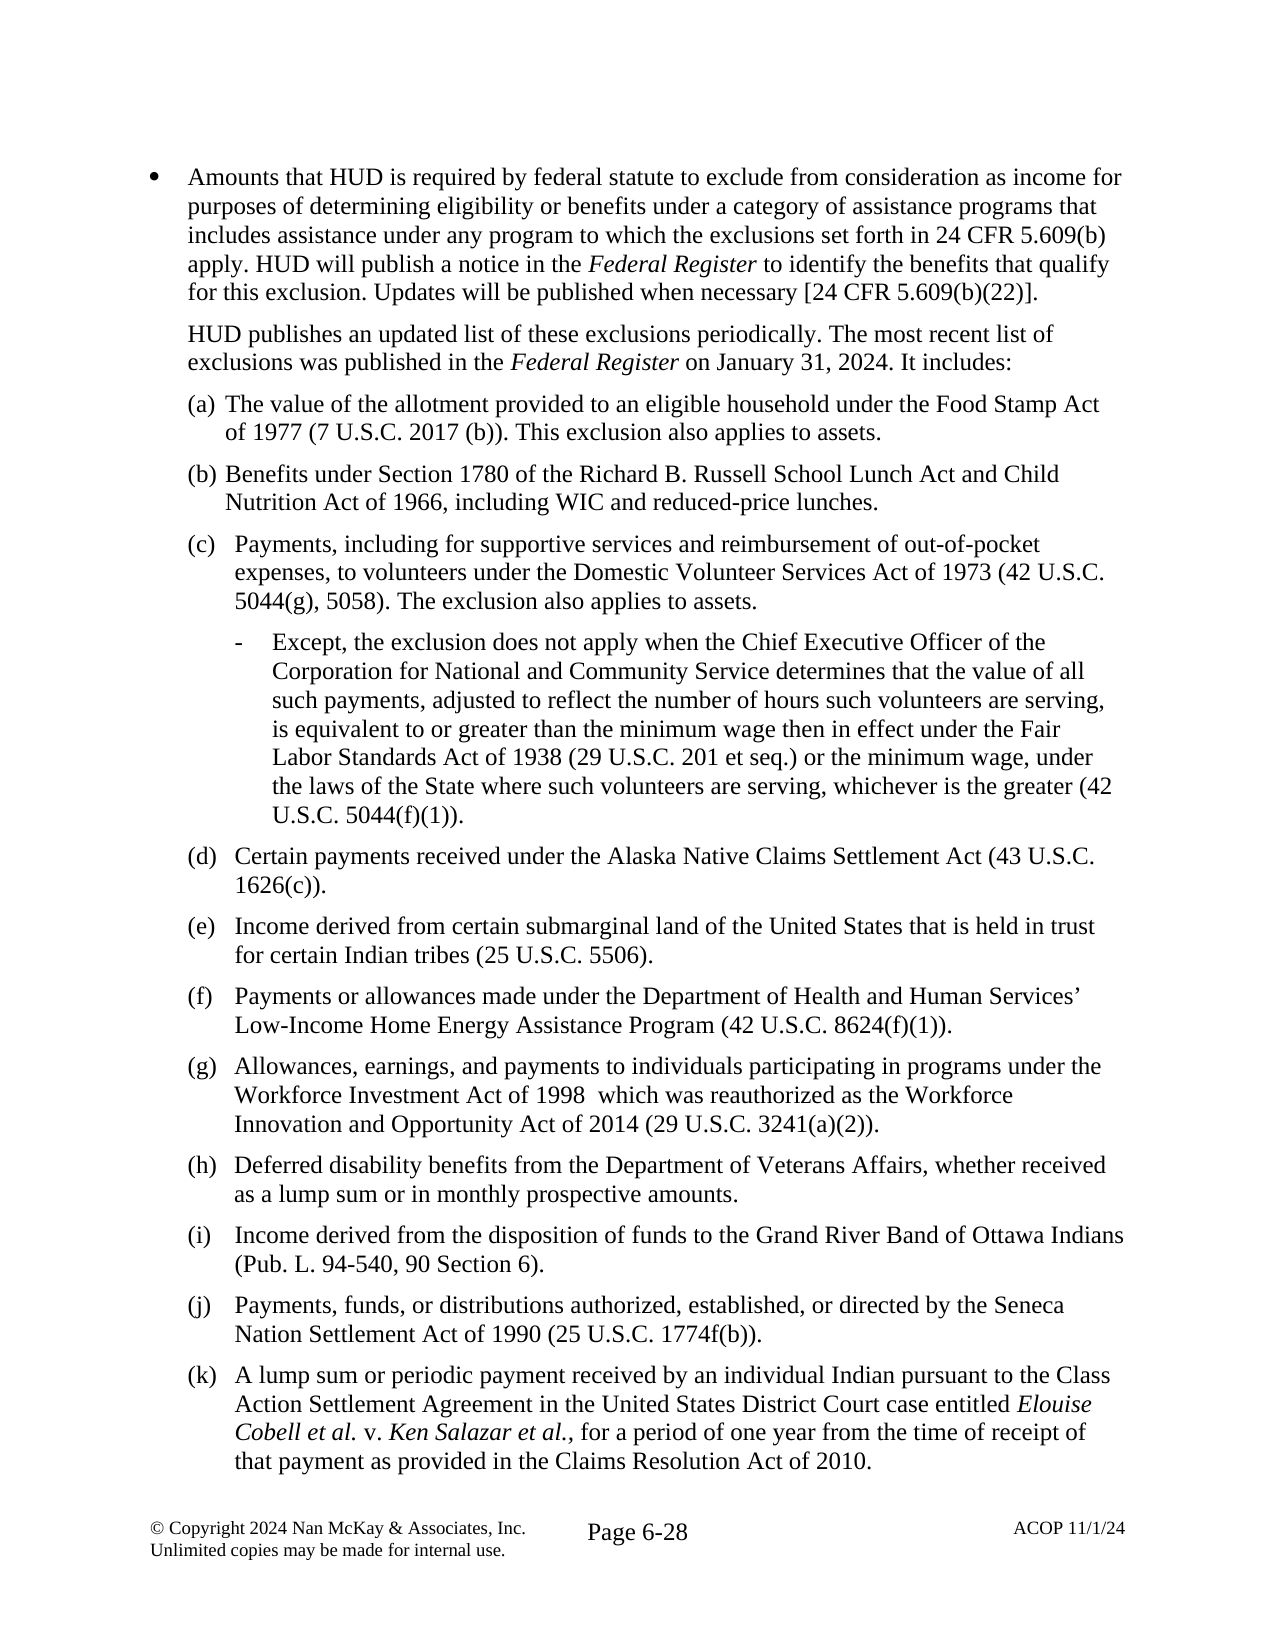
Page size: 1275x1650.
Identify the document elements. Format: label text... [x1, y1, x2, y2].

text (e) Income derived from certain submarginal land of the United States that is held in trust for certain Indian tribes (25 U.S.C. 5506). [187, 911, 1125, 969]
text (k) A lump sum or periodic payment received by an individual Indian pursuant to the Class Action Settlement Agreement in the United States District Court case entitled Elouise Cobell et al. v. Ken Salazar et al., for a period of one year from the time of receipt of that payment as provided in the Claims Resolution Act of 2010. [187, 1360, 1125, 1475]
text (c) Payments, including for supportive services and reimbursement of out-of-pocket expenses, to volunteers under the Domestic Volunteer Services Act of 1973 (42 U.S.C. 5044(g), 5058). The exclusion also applies to assets. [187, 529, 1125, 615]
list The value of the allotment provided to an eligible household under the Food Stamp Act of 1977 (7 U.S.C. 2017 (b)). This exclusion also applies to assets. [187, 389, 1125, 446]
text HUD publishes an updated list of these exclusions periodically. The most recent list of exclusions was published in the Federal Register on January 31, 2024. It includes: [187, 319, 1125, 376]
list Amounts that HUD is required by federal statute to exclude from consideration as income for purposes of determining eligibility or benefits under a category of assistance programs that includes assistance under any program to which the exclusions set forth in 24 CFR 5.609(b) apply. HUD will publish a notice in the Federal Register to identify the benefits that qualify for this exclusion. Updates will be published when necessary [24 CFR 5.609(b)(22)]. [150, 162, 1125, 306]
text (d) Certain payments received under the Alaska Native Claims Settlement Act (43 U.S.C. 1626(c)). [187, 841, 1125, 899]
text (h) Deferred disability benefits from the Department of Veterans Affairs, whether received as a lump sum or in monthly prospective amounts. [187, 1150, 1125, 1207]
list Benefits under Section 1780 of the Richard B. Russell School Lunch Act and Child Nutrition Act of 1966, including WIC and reduced-price lunches. [187, 459, 1125, 516]
text (f) Payments or allowances made under the Department of Health and Human Services’ Low-Income Home Energy Assistance Program (42 U.S.C. 8624(f)(1)). [187, 981, 1125, 1039]
text (g) Allowances, earnings, and payments to individuals participating in programs under the Workforce Investment Act of 1998 which was reauthorized as the Workforce Innovation and Opportunity Act of 2014 (29 U.S.C. 3241(a)(2)). [187, 1051, 1125, 1137]
text (i) Income derived from the disposition of funds to the Grand River Band of Ottawa Indians (Pub. L. 94-540, 90 Section 6). [187, 1220, 1125, 1277]
list Except, the exclusion does not apply when the Chief Executive Officer of the Corporation for National and Community Service determines that the value of all such payments, adjusted to reflect the number of hours such volunteers are serving, is equivalent to or greater than the minimum wage then in effect under the Fair Labor Standards Act of 1938 (29 U.S.C. 201 et seq.) or the minimum wage, under the laws of the State where such volunteers are serving, whichever is the greater (42 U.S.C. 5044(f)(1)). [234, 627, 1125, 829]
text (j) Payments, funds, or distributions authorized, established, or directed by the Seneca Nation Settlement Act of 1990 (25 U.S.C. 1774f(b)). [187, 1290, 1125, 1347]
